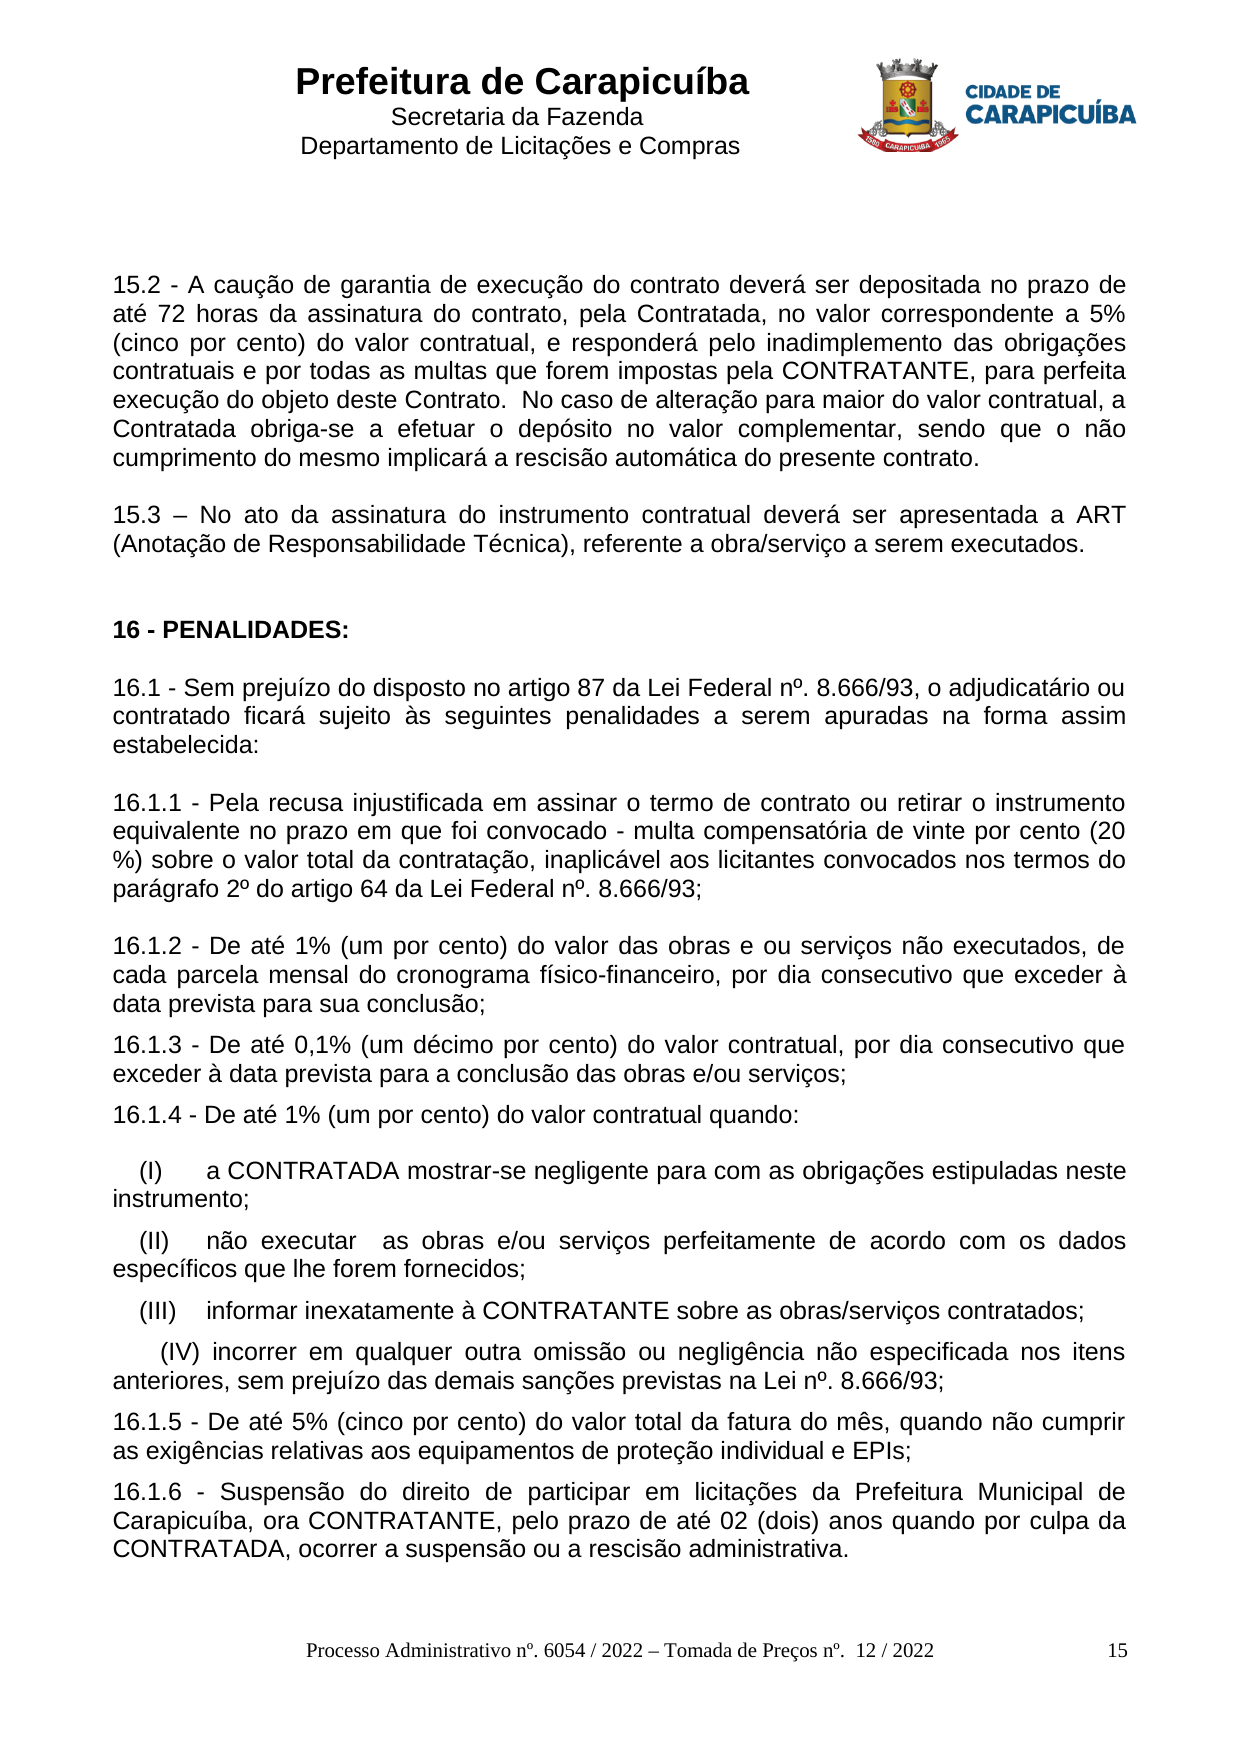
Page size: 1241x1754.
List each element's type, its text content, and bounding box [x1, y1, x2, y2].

text 16.1.2 - De até 1% (um por cento) do valor das obras e ou serviços não executados, de cada parcela mensal do cronograma físico-financeiro, por dia consecutivo que exceder à data prevista para sua conclusão; [112, 931, 1128, 1017]
list não executar as obras e/ou serviços perfeitamente de acordo com os dados específicos que lhe forem fornecidos; [112, 1226, 1128, 1283]
text 15.3 – No ato da assinatura do instrumento contratual deverá ser apresentada a ART (Anotação de Responsabilidade Técnica), referente a obra/serviço a serem executados. [112, 500, 1128, 557]
text 16.1.3 - De até 0,1% (um décimo por cento) do valor contratual, por dia consecutivo que exceder à data prevista para a conclusão das obras e/ou serviços; [112, 1030, 1128, 1087]
text 16.1.5 - De até 5% (cinco por cento) do valor total da fatura do mês, quando não cumprir as exigências relativas aos equipamentos de proteção individual e EPIs; [112, 1407, 1128, 1464]
text 16.1.6 - Suspensão do direito de participar em licitações da Prefeitura Municipal de Carapicuíba, ora CONTRATANTE, pelo prazo de até 02 (dois) anos quando por culpa da CONTRATADA, ocorrer a suspensão ou a rescisão administrativa. [112, 1477, 1128, 1563]
text 16.1.1 - Pela recusa injustificada em assinar o termo de contrato ou retirar o instrumento equivalente no prazo em que foi convocado - multa compensatória de vinte por cento (20 %) sobre o valor total da contratação, inaplicável aos licitantes convocados nos termos do parágrafo 2º do artigo 64 da Lei Federal nº. 8.666/93; [112, 787, 1128, 902]
list informar inexatamente à CONTRATANTE sobre as obras/serviços contratados; [112, 1296, 1128, 1324]
text (IV) incorrer em qualquer outra omissão ou negligência não especificada nos itens anteriores, sem prejuízo das demais sanções previstas na Lei nº. 8.666/93; [112, 1337, 1128, 1394]
text 16.1 - Sem prejuízo do disposto no artigo 87 da Lei Federal nº. 8.666/93, o adjudicatário ou contratado ficará sujeito às seguintes penalidades a serem apuradas na forma assim estabelecida: [112, 672, 1128, 759]
text 16 - PENALIDADES: [112, 615, 1128, 644]
text 15.2 - A caução de garantia de execução do contrato deverá ser depositada no prazo de até 72 horas da assinatura do contrato, pela Contratada, no valor correspondente a 5% (cinco por cento) do valor contratual, e responderá pelo inadimplemento das obrigações contratuais e por todas as multas que forem impostas pela CONTRATANTE, para perfeita execução do objeto deste Contrato. No caso de alteração para maior do valor contratual, a Contratada obriga-se a efetuar o depósito no valor complementar, sendo que o não cumprimento do mesmo implicará a rescisão automática do presente contrato. [112, 270, 1128, 471]
picture [857, 57, 1139, 152]
text 16.1.4 - De até 1% (um por cento) do valor contratual quando: [112, 1100, 1128, 1129]
list a CONTRATADA mostrar-se negligente para com as obrigações estipuladas neste instrumento; [112, 1156, 1128, 1213]
